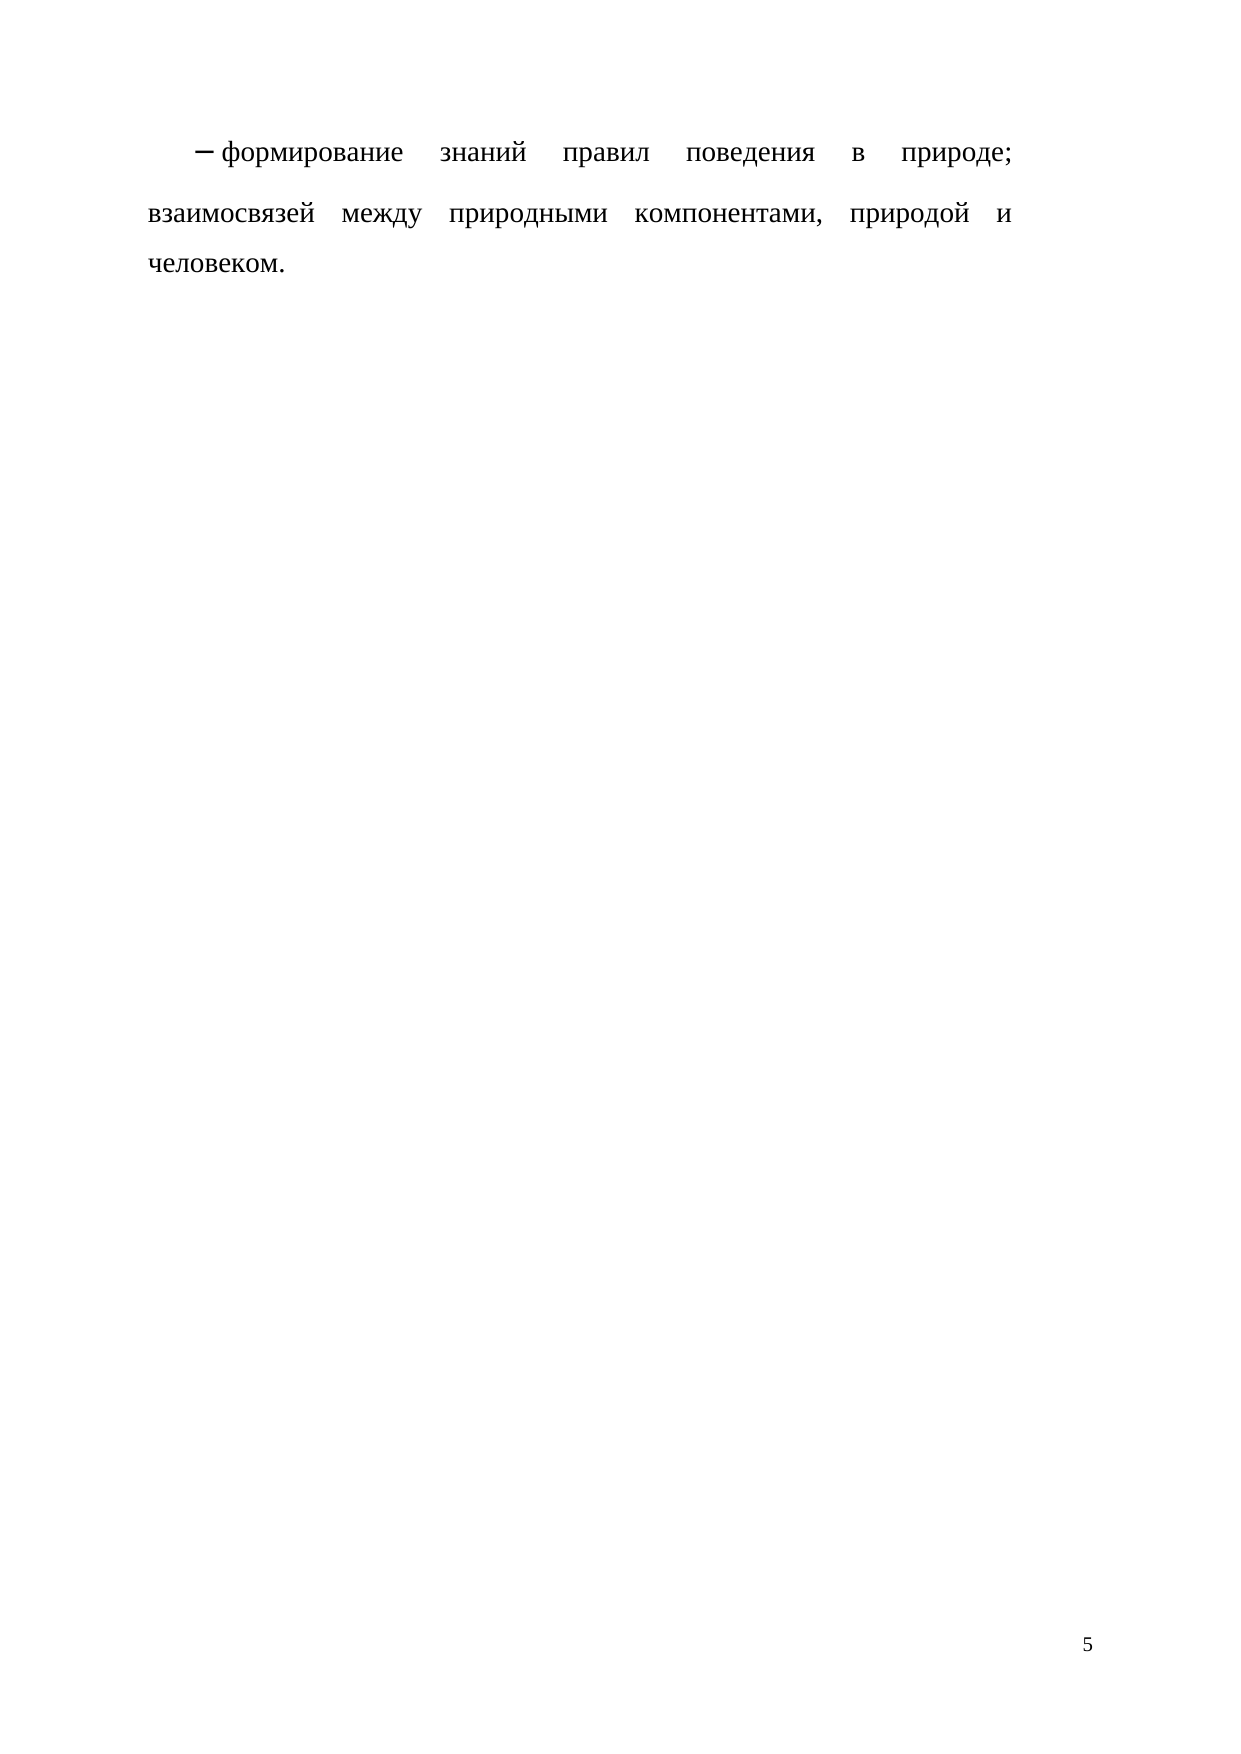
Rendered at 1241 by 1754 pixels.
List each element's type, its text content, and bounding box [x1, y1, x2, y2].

list формирование знаний правил поведения в природе; взаимосвязей между природными компонентами, природой и человеком. [148, 118, 1013, 278]
